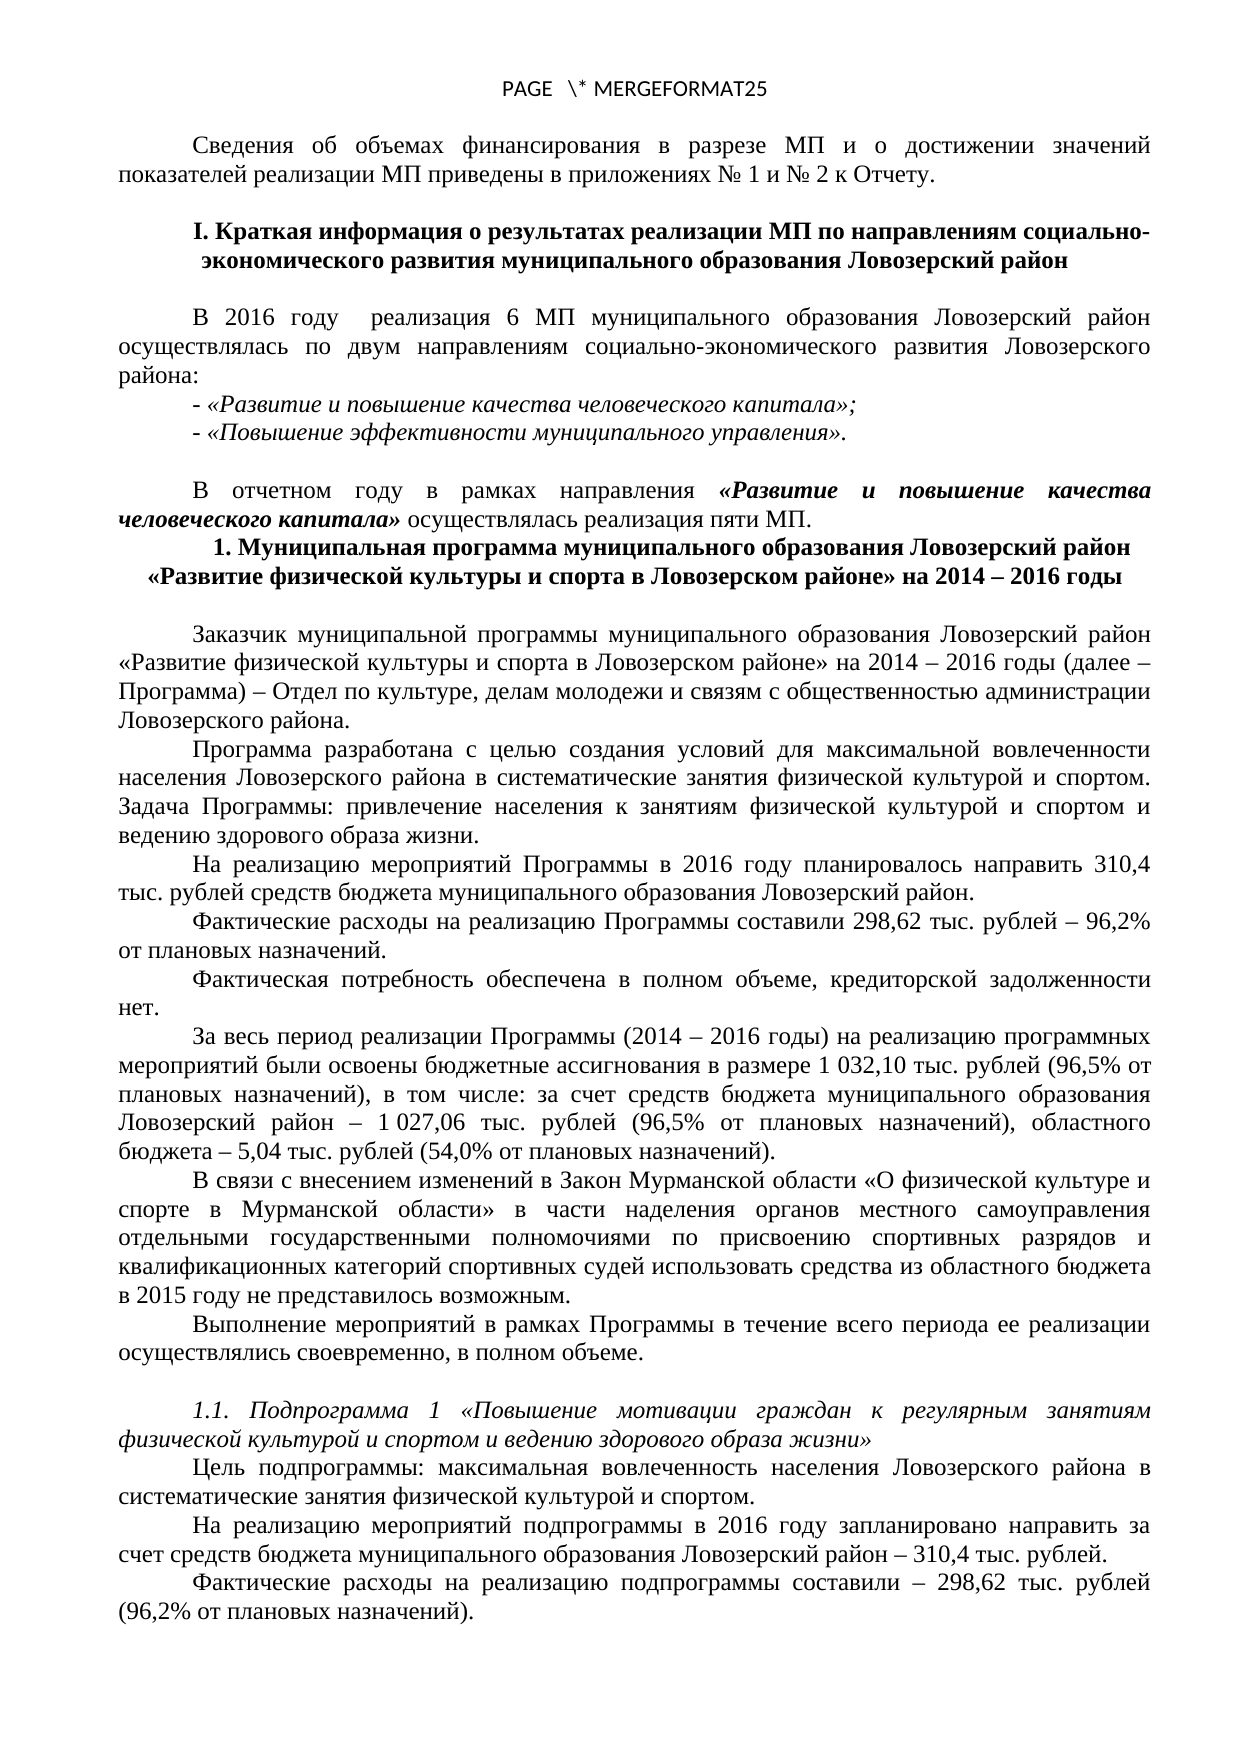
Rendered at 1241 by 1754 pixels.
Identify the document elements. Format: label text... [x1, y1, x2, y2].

text Выполнение мероприятий в рамках Программы в течение всего периода ее реализации осуществлялись своевременно, в полном объеме. [118, 1309, 1152, 1366]
text Фактическая потребность обеспечена в полном объеме, кредиторской задолженности нет. [118, 964, 1152, 1021]
text - «Повышение эффективности муниципального управления». [118, 417, 1152, 446]
text Сведения об объемах финансирования в разрезе МП и о достижении значений показателей реализации МП приведены в приложениях № 1 и № 2 к Отчету. [118, 130, 1152, 187]
text Фактические расходы на реализацию Программы составили 298,62 тыс. рублей – 96,2% от плановых назначений. [118, 906, 1152, 964]
text В 2016 году реализация 6 МП муниципального образования Ловозерский район осуществлялась по двум направлениям социально-экономического развития Ловозерского района: [118, 302, 1152, 389]
text На реализацию мероприятий Программы в 2016 году планировалось направить 310,4 тыс. рублей средств бюджета муниципального образования Ловозерский район. [118, 849, 1152, 906]
text - «Развитие и повышение качества человеческого капитала»; [118, 389, 1152, 417]
text В связи с внесением изменений в Закон Мурманской области «О физической культуре и спорте в Мурманской области» в части наделения органов местного самоуправления отдельными государственными полномочиями по присвоению спортивных разрядов и квалификационных категорий спортивных судей использовать средства из областного бюджета в 2015 году не представилось возможным. [118, 1165, 1152, 1309]
text За весь период реализации Программы (2014 – 2016 годы) на реализацию программных мероприятий были освоены бюджетные ассигнования в размере 1 032,10 тыс. рублей (96,5% от плановых назначений), в том числе: за счет средств бюджета муниципального образования Ловозерский район – 1 027,06 тыс. рублей (96,5% от плановых назначений), областного бюджета – 5,04 тыс. рублей (54,0% от плановых назначений). [118, 1021, 1152, 1165]
text I. Краткая информация о результатах реализации МП по направлениям социально-экономического развития муниципального образования Ловозерский район [118, 216, 1152, 274]
text 1. Муниципальная программа муниципального образования Ловозерский район «Развитие физической культуры и спорта в Ловозерском районе» на 2014 – 2016 годы [118, 532, 1152, 590]
text На реализацию мероприятий подпрограммы в 2016 году запланировано направить за счет средств бюджета муниципального образования Ловозерский район – 310,4 тыс. рублей. [118, 1510, 1152, 1567]
text 1.1. Подпрограмма 1 «Повышение мотивации граждан к регулярным занятиям физической культурой и спортом и ведению здорового образа жизни» [118, 1395, 1152, 1452]
text Заказчик муниципальной программы муниципального образования Ловозерский район «Развитие физической культуры и спорта в Ловозерском районе» на 2014 – 2016 годы (далее – Программа) – Отдел по культуре, делам молодежи и связям с общественностью администрации Ловозерского района. [118, 619, 1152, 734]
text В отчетном году в рамках направления «Развитие и повышение качества человеческого капитала» осуществлялась реализация пяти МП. [118, 475, 1152, 532]
text Фактические расходы на реализацию подпрограммы составили – 298,62 тыс. рублей (96,2% от плановых назначений). [118, 1567, 1152, 1625]
text Программа разработана с целью создания условий для максимальной вовлеченности населения Ловозерского района в систематические занятия физической культурой и спортом. Задача Программы: привлечение населения к занятиям физической культурой и спортом и ведению здорового образа жизни. [118, 734, 1152, 849]
text Цель подпрограммы: максимальная вовлеченность населения Ловозерского района в систематические занятия физической культурой и спортом. [118, 1452, 1152, 1510]
